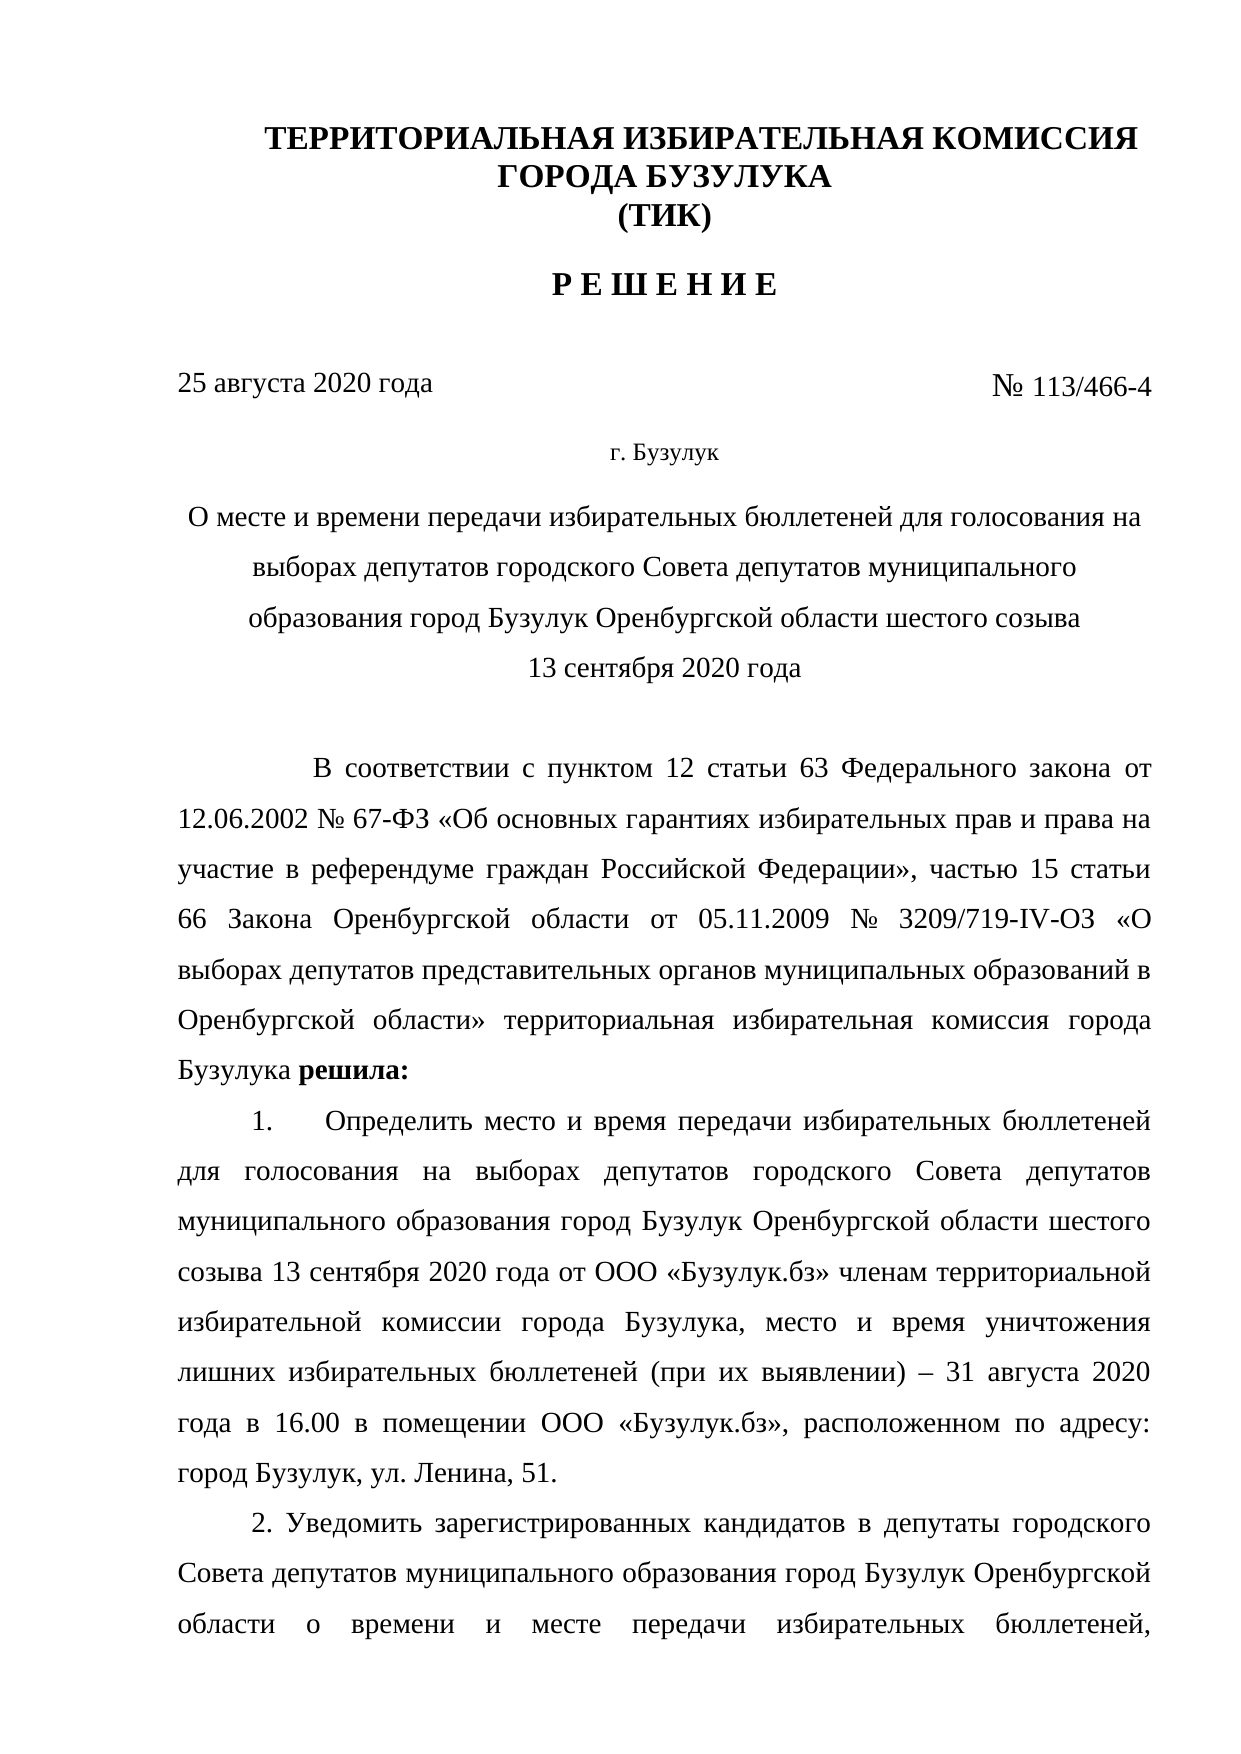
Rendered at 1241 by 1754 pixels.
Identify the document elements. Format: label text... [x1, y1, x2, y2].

text О месте и времени передачи избирательных бюллетеней для голосования на выборах депутатов городского Совета депутатов муниципального образования город Бузулук Оренбургской области шестого созыва [177, 499, 1152, 633]
text г. Бузулук [177, 437, 1152, 466]
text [177, 1505, 1152, 1639]
text 13 сентября 2020 года [177, 650, 1152, 683]
table_header 25 августа 2020 года [166, 365, 664, 403]
subtitle Р Е Ш Е Н И Е [177, 264, 1152, 303]
table_header № 113/466-4 [664, 365, 1163, 403]
list Определить место и время передачи избирательных бюллетеней для голосования на выборах депутатов городского Совета депутатов муниципального образования город Бузулук Оренбургской области шестого созыва 13 сентября 2020 года от ООО «Бузулук.бз» членам территориальной избирательной комиссии города Бузулука, место и время уничтожения лишних избирательных бюллетеней (при их выявлении) – 31 августа 2020 года в 16.00 в помещении ООО «Бузулук.бз», расположенном по адресу: город Бузулук, ул. Ленина, 51. [177, 1103, 1152, 1488]
text (ТИК) [177, 195, 1152, 233]
text ТЕРРИТОРИАЛЬНАЯ ИЗБИРАТЕЛЬНАЯ КОМИССИЯ города Бузулука [177, 118, 1152, 195]
text В соответствии с пунктом 12 статьи 63 Федерального закона от 12.06.2002 № 67-ФЗ «Об основных гарантиях избирательных прав и права на участие в референдуме граждан Российской Федерации», частью 15 статьи 66 Закона Оренбургской области от 05.11.2009 № 3209/719-IV-ОЗ «О выборах депутатов представительных органов муниципальных образований в Оренбургской области» территориальная избирательная комиссия города Бузулука решила: [177, 751, 1152, 1086]
